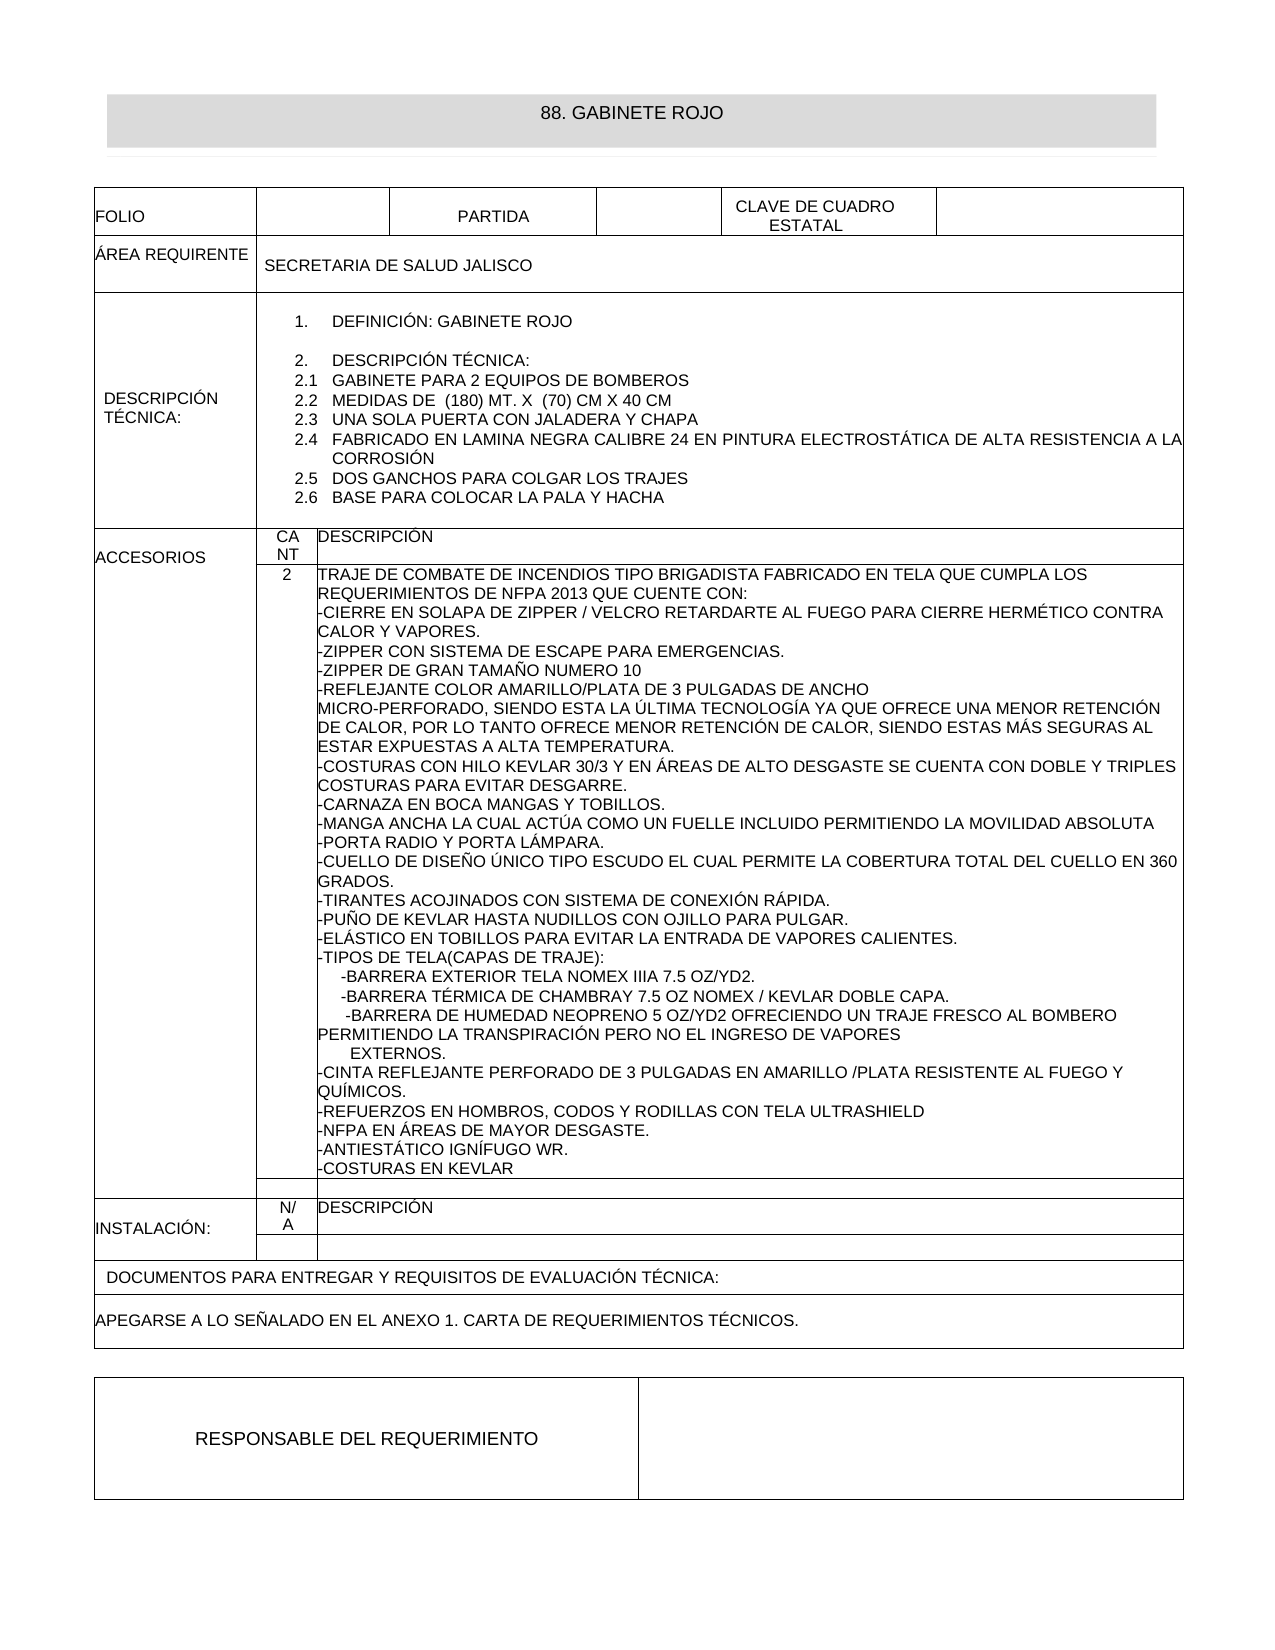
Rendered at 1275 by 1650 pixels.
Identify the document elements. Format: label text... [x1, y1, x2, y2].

table_cell APEGARSE A LO SEÑALADO EN EL ANEXO 1. CARTA DE REQUERIMIENTOS TÉCNICOS. [95, 1295, 1183, 1348]
table_header [597, 188, 721, 235]
table_header CLAVE DE CUADRO ESTATAL [722, 188, 936, 235]
table_cell [257, 1179, 317, 1198]
table_cell TRAJE DE COMBATE DE INCENDIOS TIPO BRIGADISTA FABRICADO EN TELA QUE CUMPLA LOS REQUERIMIENTOS DE NFPA 2013 QUE CUENTE CON: -CIERRE EN SOLAPA DE ZIPPER / VELCRO RETARDARTE AL FUEGO PARA CIERRE HERMÉTICO CONTRA CALOR Y VAPORES. -ZIPPER CON SISTEMA DE ESCAPE PARA EMERGENCIAS. -ZIPPER DE GRAN TAMAÑO NUMERO 10 -REFLEJANTE COLOR AMARILLO/PLATA DE 3 PULGADAS DE ANCHO MICRO-PERFORADO, SIENDO ESTA LA ÚLTIMA TECNOLOGÍA YA QUE OFRECE UNA MENOR RETENCIÓN DE CALOR, POR LO TANTO OFRECE MENOR RETENCIÓN DE CALOR, SIENDO ESTAS MÁS SEGURAS AL ESTAR EXPUESTAS A ALTA TEMPERATURA. -COSTURAS CON HILO KEVLAR 30/3 Y EN ÁREAS DE ALTO DESGASTE SE CUENTA CON DOBLE Y TRIPLES COSTURAS PARA EVITAR DESGARRE. -CARNAZA EN BOCA MANGAS Y TOBILLOS. -MANGA ANCHA LA CUAL ACTÚA COMO UN FUELLE INCLUIDO PERMITIENDO LA MOVILIDAD ABSOLUTA -PORTA RADIO Y PORTA LÁMPARA. -CUELLO DE DISEÑO ÚNICO TIPO ESCUDO EL CUAL PERMITE LA COBERTURA TOTAL DEL CUELLO EN 360 GRADOS. -TIRANTES ACOJINADOS CON SISTEMA DE CONEXIÓN RÁPIDA. -PUÑO DE KEVLAR HASTA NUDILLOS CON OJILLO PARA PULGAR. -ELÁSTICO EN TOBILLOS PARA EVITAR LA ENTRADA DE VAPORES CALIENTES. -TIPOS DE TELA(CAPAS DE TRAJE): -BARRERA EXTERIOR TELA NOMEX IIIA 7.5 OZ/YD2. -BARRERA TÉRMICA DE CHAMBRAY 7.5 OZ NOMEX / KEVLAR DOBLE CAPA. -BARRERA DE HUMEDAD NEOPRENO 5 OZ/YD2 OFRECIENDO UN TRAJE FRESCO AL BOMBERO PERMITIENDO LA TRANSPIRACIÓN PERO NO EL INGRESO DE VAPORES EXTERNOS. -CINTA REFLEJANTE PERFORADO DE 3 PULGADAS EN AMARILLO /PLATA RESISTENTE AL FUEGO Y QUÍMICOS. -REFUERZOS EN HOMBROS, CODOS Y RODILLAS CON TELA ULTRASHIELD -NFPA EN ÁREAS DE MAYOR DESGASTE. -ANTIESTÁTICO IGNÍFUGO WR. -COSTURAS EN KEVLAR [318, 565, 1183, 1178]
table_cell 2 [257, 565, 317, 1178]
table_cell [257, 1235, 317, 1259]
table_cell ACCESORIOS [95, 529, 256, 1198]
table_header [639, 1378, 1183, 1499]
table_header [257, 188, 389, 235]
table_cell N/A [257, 1199, 317, 1234]
table_header PARTIDA [390, 188, 596, 235]
table_cell SECRETARIA DE SALUD JALISCO [257, 236, 1183, 292]
table_cell DESCRIPCIÓN TÉCNICA: [95, 293, 256, 528]
table_header FOLIO [95, 188, 256, 235]
table_cell INSTALACIÓN: [95, 1199, 256, 1259]
table_cell [318, 1235, 1183, 1259]
table_cell DOCUMENTOS PARA ENTREGAR Y REQUISITOS DE EVALUACIÓN TÉCNICA: [95, 1261, 1183, 1294]
table_cell CANT [257, 529, 317, 564]
table_header RESPONSABLE DEL REQUERIMIENTO [95, 1378, 638, 1499]
table_cell DESCRIPCIÓN [318, 1199, 1183, 1234]
table_header [937, 188, 1183, 235]
table_cell DESCRIPCIÓN [318, 529, 1183, 564]
table_cell ÁREA REQUIRENTE [95, 236, 256, 292]
table_cell DEFINICIÓN: GABINETE ROJO DESCRIPCIÓN TÉCNICA: GABINETE PARA 2 EQUIPOS DE BOMBEROS MEDIDAS DE (180) MT. X (70) CM X 40 CM UNA SOLA PUERTA CON JALADERA Y CHAPA FABRICADO EN LAMINA NEGRA CALIBRE 24 EN PINTURA ELECTROSTÁTICA DE ALTA RESISTENCIA A LA CORROSIÓN DOS GANCHOS PARA COLGAR LOS TRAJES BASE PARA COLOCAR LA PALA Y HACHA [257, 293, 1183, 528]
table_cell [318, 1179, 1183, 1198]
